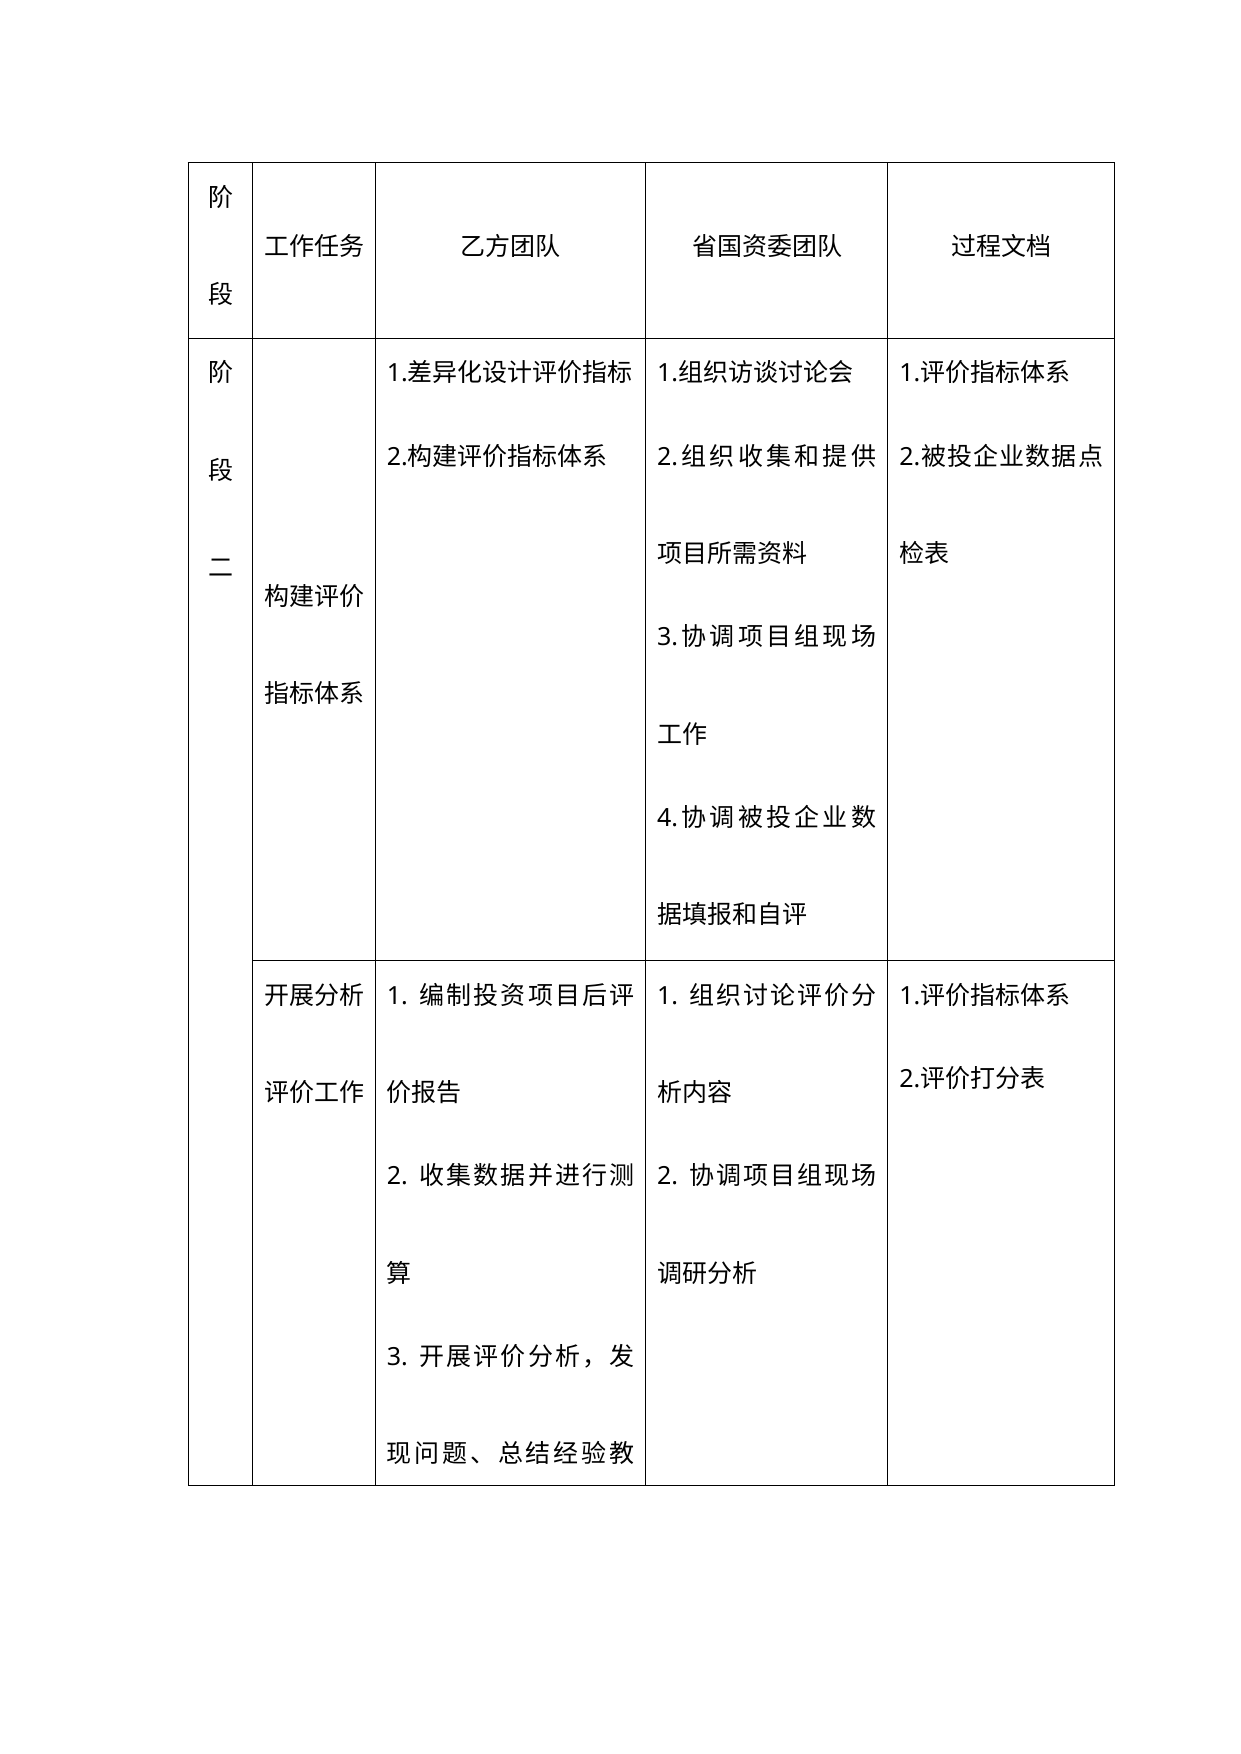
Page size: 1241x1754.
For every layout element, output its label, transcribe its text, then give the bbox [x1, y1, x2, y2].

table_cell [376, 961, 645, 1484]
table_header 省国资委团队 [646, 163, 887, 337]
table_cell 1.评价指标体系 2.被投企业数据点检表 [888, 339, 1114, 960]
table_cell 1.组织访谈讨论会 2.组织收集和提供项目所需资料 3.协调项目组现场工作 4.协调被投企业数据填报和自评 [646, 339, 887, 960]
table_cell 1.评价指标体系 2.评价打分表 [888, 961, 1114, 1484]
table_header 过程文档 [888, 163, 1114, 337]
table_header 工作任务 [253, 163, 375, 337]
table_header 阶段 [189, 163, 252, 337]
table_header 乙方团队 [376, 163, 645, 337]
table_cell 开展分析评价工作 [253, 961, 375, 1484]
table_cell 组织讨论评价分析内容 协调项目组现场调研分析 [646, 961, 887, 1484]
table_cell 阶段二 [189, 339, 252, 1484]
table_cell 构建评价指标体系 [253, 339, 375, 960]
table_cell 1.差异化设计评价指标 2.构建评价指标体系 [376, 339, 645, 960]
